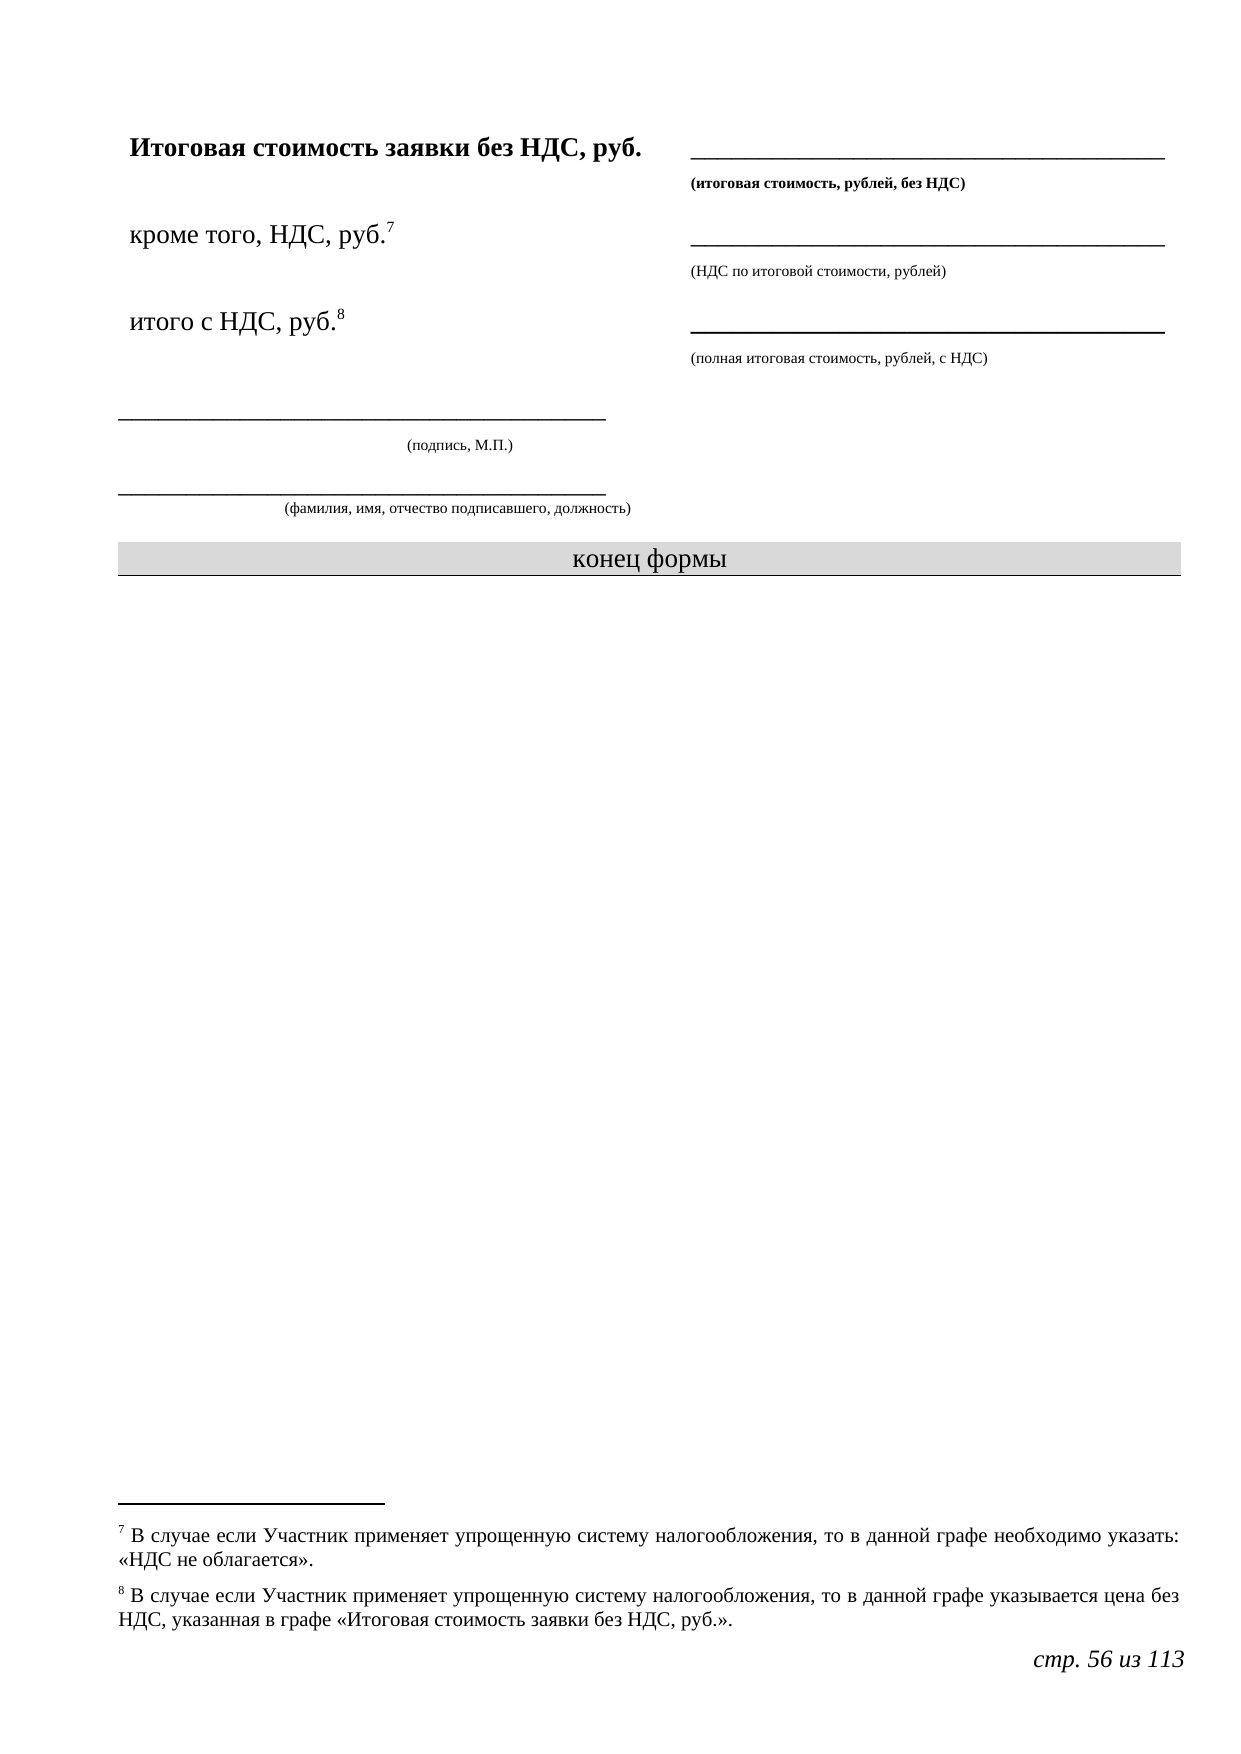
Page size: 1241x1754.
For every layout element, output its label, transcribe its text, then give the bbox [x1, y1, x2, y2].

text ____________________________________ [118, 467, 1181, 498]
text ____________________________________ [118, 392, 1181, 424]
table_cell ___________________________________ (полная итоговая стоимость, рублей, с НДС) [679, 293, 1185, 380]
table_cell кроме того, НДС, руб. [118, 205, 679, 293]
table_header ___________________________________ (итоговая стоимость, рублей, без НДС) [679, 118, 1185, 205]
table_header Итоговая стоимость заявки без НДС, руб. [118, 118, 679, 205]
text конец формы [118, 542, 1181, 575]
table_cell ___________________________________ (НДС по итоговой стоимости, рублей) [679, 205, 1185, 293]
text (фамилия, имя, отчество подписавшего, должность) [118, 498, 797, 529]
text (подпись, М.П.) [118, 436, 797, 467]
table_cell итого с НДС, руб. [118, 293, 679, 380]
